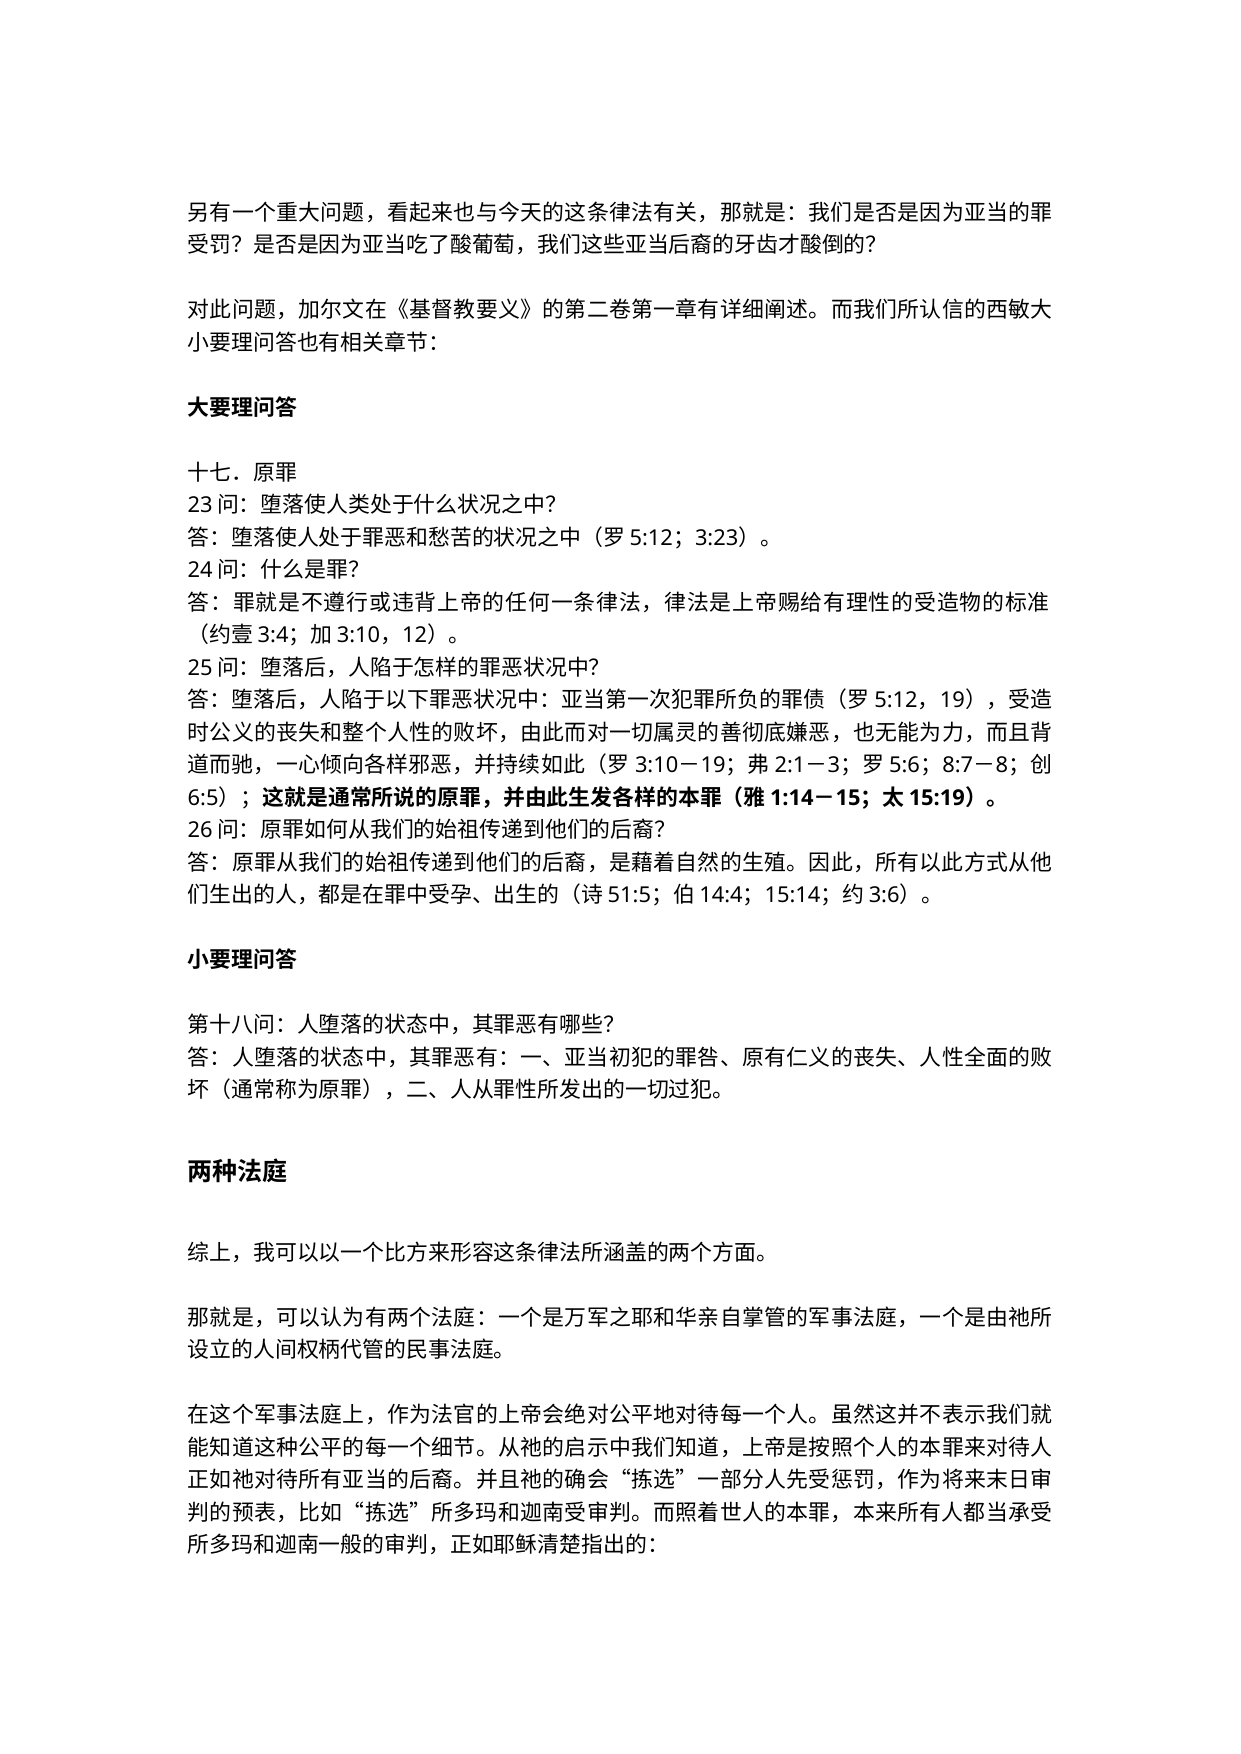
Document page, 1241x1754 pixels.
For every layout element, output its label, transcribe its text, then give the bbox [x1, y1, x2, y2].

text 对此问题，加尔文在《基督教要义》的第二卷第一章有详细阐述。而我们所认信的西敏大小要理问答也有相关章节： [187, 292, 1053, 357]
text 23问：堕落使人类处于什么状况之中？ [187, 487, 1053, 519]
text 答：罪就是不遵行或违背上帝的任何一条律法，律法是上帝赐给有理性的受造物的标准（约壹3:4；加3:10，12）。 [187, 584, 1053, 649]
text 26问：原罪如何从我们的始祖传递到他们的后裔？ [187, 812, 1053, 844]
text 答：原罪从我们的始祖传递到他们的后裔，是藉着自然的生殖。因此，所有以此方式从他们生出的人，都是在罪中受孕、出生的（诗51:5；伯14:4；15:14；约3:6）。 [187, 844, 1053, 909]
text 十七．原罪 [187, 454, 1053, 487]
text 在这个军事法庭上，作为法官的上帝会绝对公平地对待每一个人。虽然这并不表示我们就能知道这种公平的每一个细节。从祂的启示中我们知道，上帝是按照个人的本罪来对待人，正如祂对待所有亚当的后裔。并且祂的确会“拣选”一部分人先受惩罚，作为将来末日审判的预表，比如“拣选”所多玛和迦南受审判。而照着世人的本罪，本来所有人都当承受所多玛和迦南一般的审判，正如耶稣清楚指出的： [187, 1397, 1053, 1559]
text 第十八问：人堕落的状态中，其罪恶有哪些？ [187, 1007, 1053, 1039]
text 24问：什么是罪？ [187, 552, 1053, 584]
text 25问：堕落后，人陷于怎样的罪恶状况中？ [187, 649, 1053, 682]
text 那就是，可以认为有两个法庭：一个是万军之耶和华亲自掌管的军事法庭，一个是由祂所设立的人间权柄代管的民事法庭。 [187, 1299, 1053, 1364]
text 大要理问答 [187, 389, 1053, 422]
text 小要理问答 [187, 942, 1053, 974]
text 综上，我可以以一个比方来形容这条律法所涵盖的两个方面。 [187, 1234, 1053, 1267]
text 答：堕落使人处于罪恶和愁苦的状况之中（罗5:12；3:23）。 [187, 519, 1053, 552]
text 两种法庭 [187, 1137, 1053, 1202]
text 答：堕落后，人陷于以下罪恶状况中：亚当第一次犯罪所负的罪债（罗5:12，19），受造时公义的丧失和整个人性的败坏，由此而对一切属灵的善彻底嫌恶，也无能为力，而且背道而驰，一心倾向各样邪恶，并持续如此（罗3:10－19；弗2:1－3；罗5:6；8:7－8；创6:5）；这就是通常所说的原罪，并由此生发各样的本罪（雅1:14－15；太15:19）。 [187, 682, 1053, 812]
text 另有一个重大问题，看起来也与今天的这条律法有关，那就是：我们是否是因为亚当的罪受罚？是否是因为亚当吃了酸葡萄，我们这些亚当后裔的牙齿才酸倒的？ [187, 194, 1053, 259]
text 答：人堕落的状态中，其罪恶有：一、亚当初犯的罪咎、原有仁义的丧失、人性全面的败坏（通常称为原罪），二、人从罪性所发出的一切过犯。 [187, 1039, 1053, 1104]
